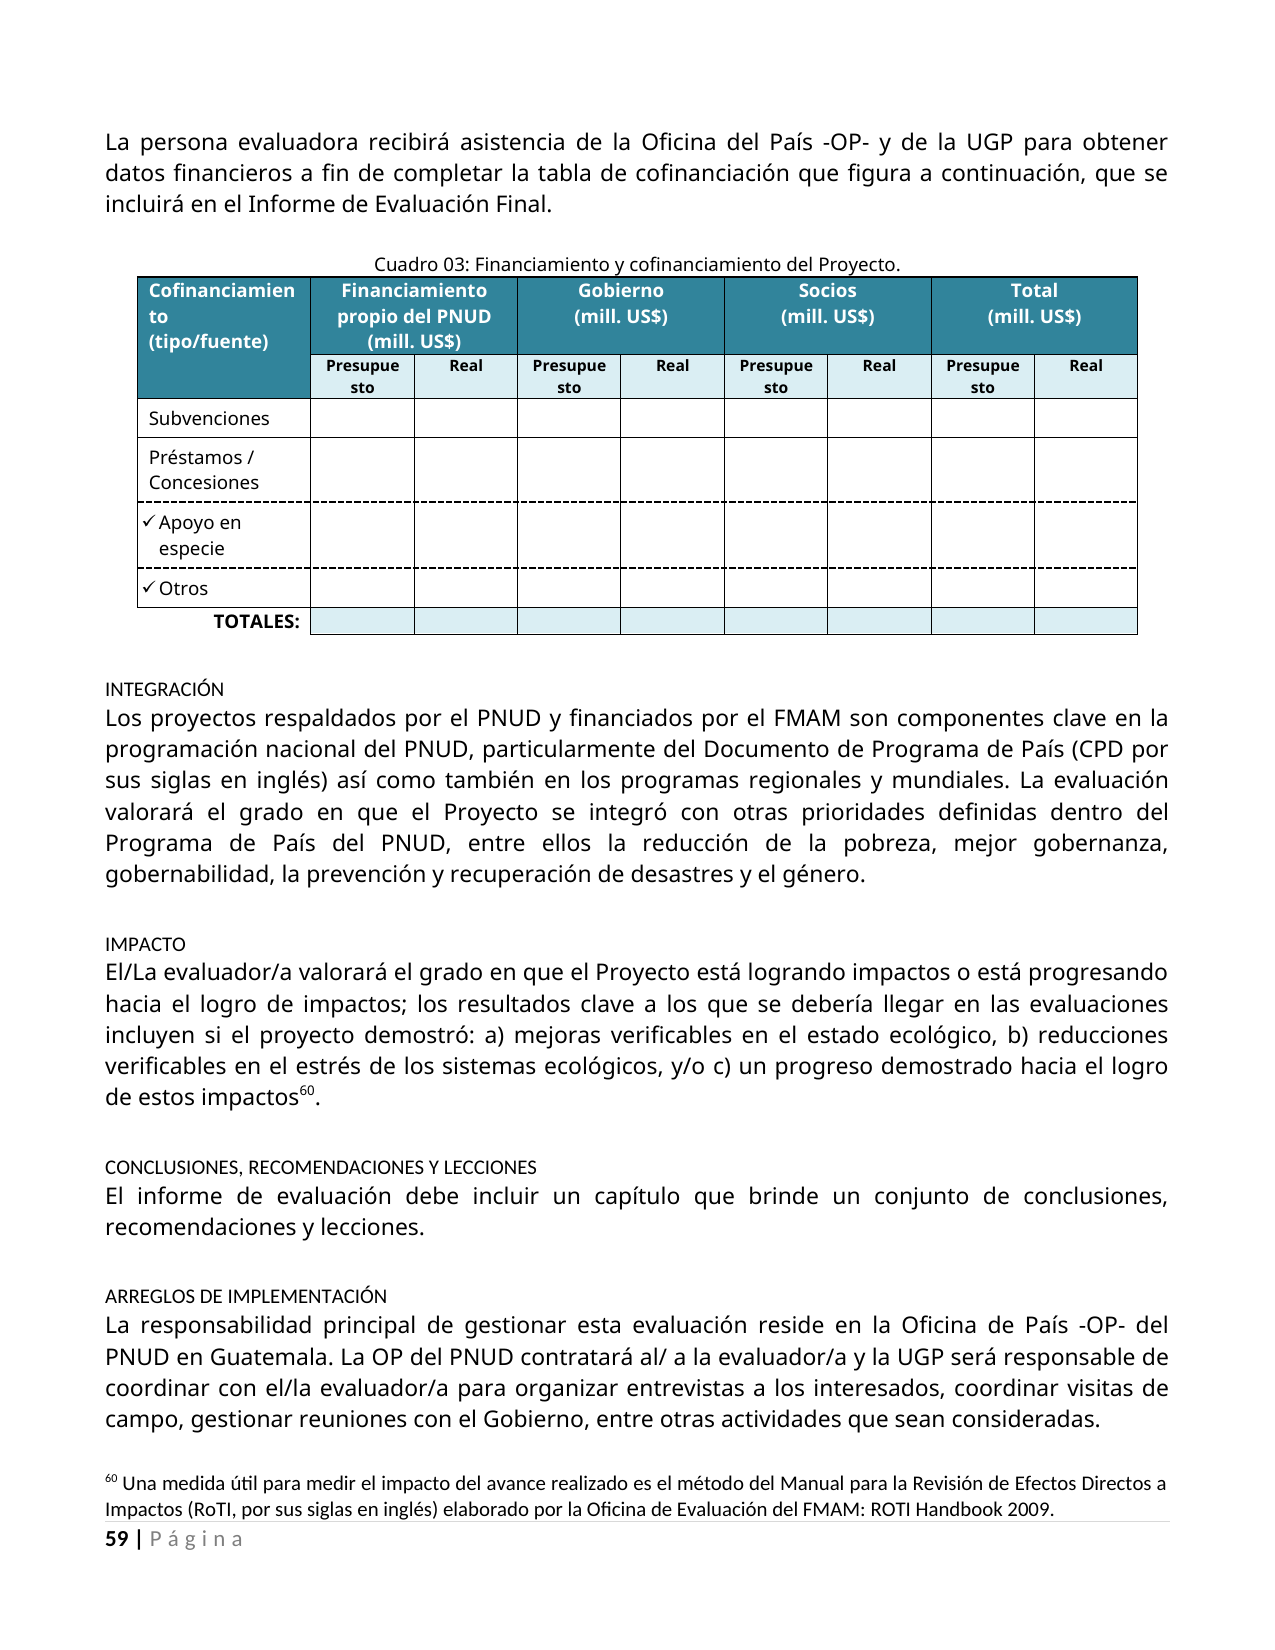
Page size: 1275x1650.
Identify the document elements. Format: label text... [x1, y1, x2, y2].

table_cell [828, 438, 931, 501]
table_cell [932, 438, 1034, 501]
table_cell [828, 399, 931, 437]
table_header Gobierno (mill. US$) [518, 278, 724, 354]
table_header Cofinanciamiento (tipo/fuente) [138, 278, 310, 398]
table_cell [828, 608, 931, 633]
table_cell [725, 438, 827, 501]
table_header Total (mill. US$) [932, 278, 1137, 354]
table_cell [415, 438, 517, 501]
table_cell [1035, 438, 1137, 501]
table_cell [932, 567, 1034, 607]
table_cell [725, 501, 827, 567]
table_cell [725, 399, 827, 437]
text CONCLUSIONES, RECOMENDACIONES Y LECCIONES [105, 1154, 1170, 1179]
text Cuadro 03: Financiamiento y cofinanciamiento del Proyecto. [105, 251, 1170, 276]
table_cell [1035, 399, 1137, 437]
table_cell [932, 608, 1034, 633]
table_cell Presupuesto [518, 355, 620, 398]
text La persona evaluadora recibirá asistencia de la Oficina del País -OP- y de la UGP para obtener datos financieros a fin de completar la tabla de cofinanciación que figura a continuación, que se incluirá en el Informe de Evaluación Final. [105, 126, 1170, 220]
table_header Financiamiento propio del PNUD (mill. US$) [311, 278, 517, 354]
table_cell [621, 501, 724, 567]
table_cell [1035, 501, 1137, 567]
table_cell [311, 567, 414, 607]
text El/La evaluador/a valorará el grado en que el Proyecto está logrando impactos o está progresando hacia el logro de impactos; los resultados clave a los que se debería llegar en las evaluaciones incluyen si el proyecto demostró: a) mejoras verificables en el estado ecológico, b) reducciones verificables en el estrés de los sistemas ecológicos, y/o c) un progreso demostrado hacia el logro de estos impactos. [105, 956, 1170, 1112]
text INTEGRACIÓN [105, 676, 1170, 702]
table_cell [621, 438, 724, 501]
table_cell [1035, 608, 1137, 633]
table_cell [415, 608, 517, 633]
table_cell [518, 608, 620, 633]
table_cell [932, 399, 1034, 437]
table_cell TOTALES: [137, 608, 310, 633]
table_cell [932, 501, 1034, 567]
text La responsabilidad principal de gestionar esta evaluación reside en la Oficina de País -OP- del PNUD en Guatemala. La OP del PNUD contratará al/ a la evaluador/a y la UGP será responsable de coordinar con el/la evaluador/a para organizar entrevistas a los interesados, coordinar visitas de campo, gestionar reuniones con el Gobierno, entre otras actividades que sean consideradas. [105, 1309, 1170, 1434]
table_cell Real [1035, 355, 1137, 398]
table_cell [415, 501, 517, 567]
table_cell [828, 501, 931, 567]
table_cell [518, 438, 620, 501]
table_cell Real [621, 355, 724, 398]
table_cell [621, 399, 724, 437]
table_cell [725, 608, 827, 633]
table_cell [518, 501, 620, 567]
table_cell [518, 567, 620, 607]
table_header Socios (mill. US$) [725, 278, 931, 354]
table_cell [621, 608, 724, 633]
table_cell [415, 567, 517, 607]
text IMPACTO [105, 931, 1170, 956]
text ARREGLOS DE IMPLEMENTACIÓN [105, 1284, 1170, 1309]
table_cell Presupuesto [932, 355, 1034, 398]
table_cell [725, 567, 827, 607]
table_cell Presupuesto [725, 355, 827, 398]
table_cell Real [828, 355, 931, 398]
text El informe de evaluación debe incluir un capítulo que brinde un conjunto de conclusiones, recomendaciones y lecciones. [105, 1179, 1170, 1242]
table_cell [621, 567, 724, 607]
table_cell [311, 399, 414, 437]
text Los proyectos respaldados por el PNUD y financiados por el FMAM son componentes clave en la programación nacional del PNUD, particularmente del Documento de Programa de País (CPD por sus siglas en inglés) así como también en los programas regionales y mundiales. La evaluación valorará el grado en que el Proyecto se integró con otras prioridades definidas dentro del Programa de País del PNUD, entre ellos la reducción de la pobreza, mejor gobernanza, gobernabilidad, la prevención y recuperación de desastres y el género. [105, 702, 1170, 889]
table_cell [828, 567, 931, 607]
table_cell [1035, 567, 1137, 607]
table_cell [415, 399, 517, 437]
table_cell [311, 501, 414, 567]
table_cell Subvenciones [138, 399, 310, 437]
table_cell [518, 399, 620, 437]
table_cell [311, 438, 414, 501]
table_cell [311, 608, 414, 633]
table_cell Otros [138, 567, 310, 607]
table_cell Apoyo en especie [138, 501, 310, 567]
table_cell Real [415, 355, 517, 398]
table_cell Préstamos / Concesiones [138, 438, 310, 501]
table_cell Presupuesto [311, 355, 414, 398]
